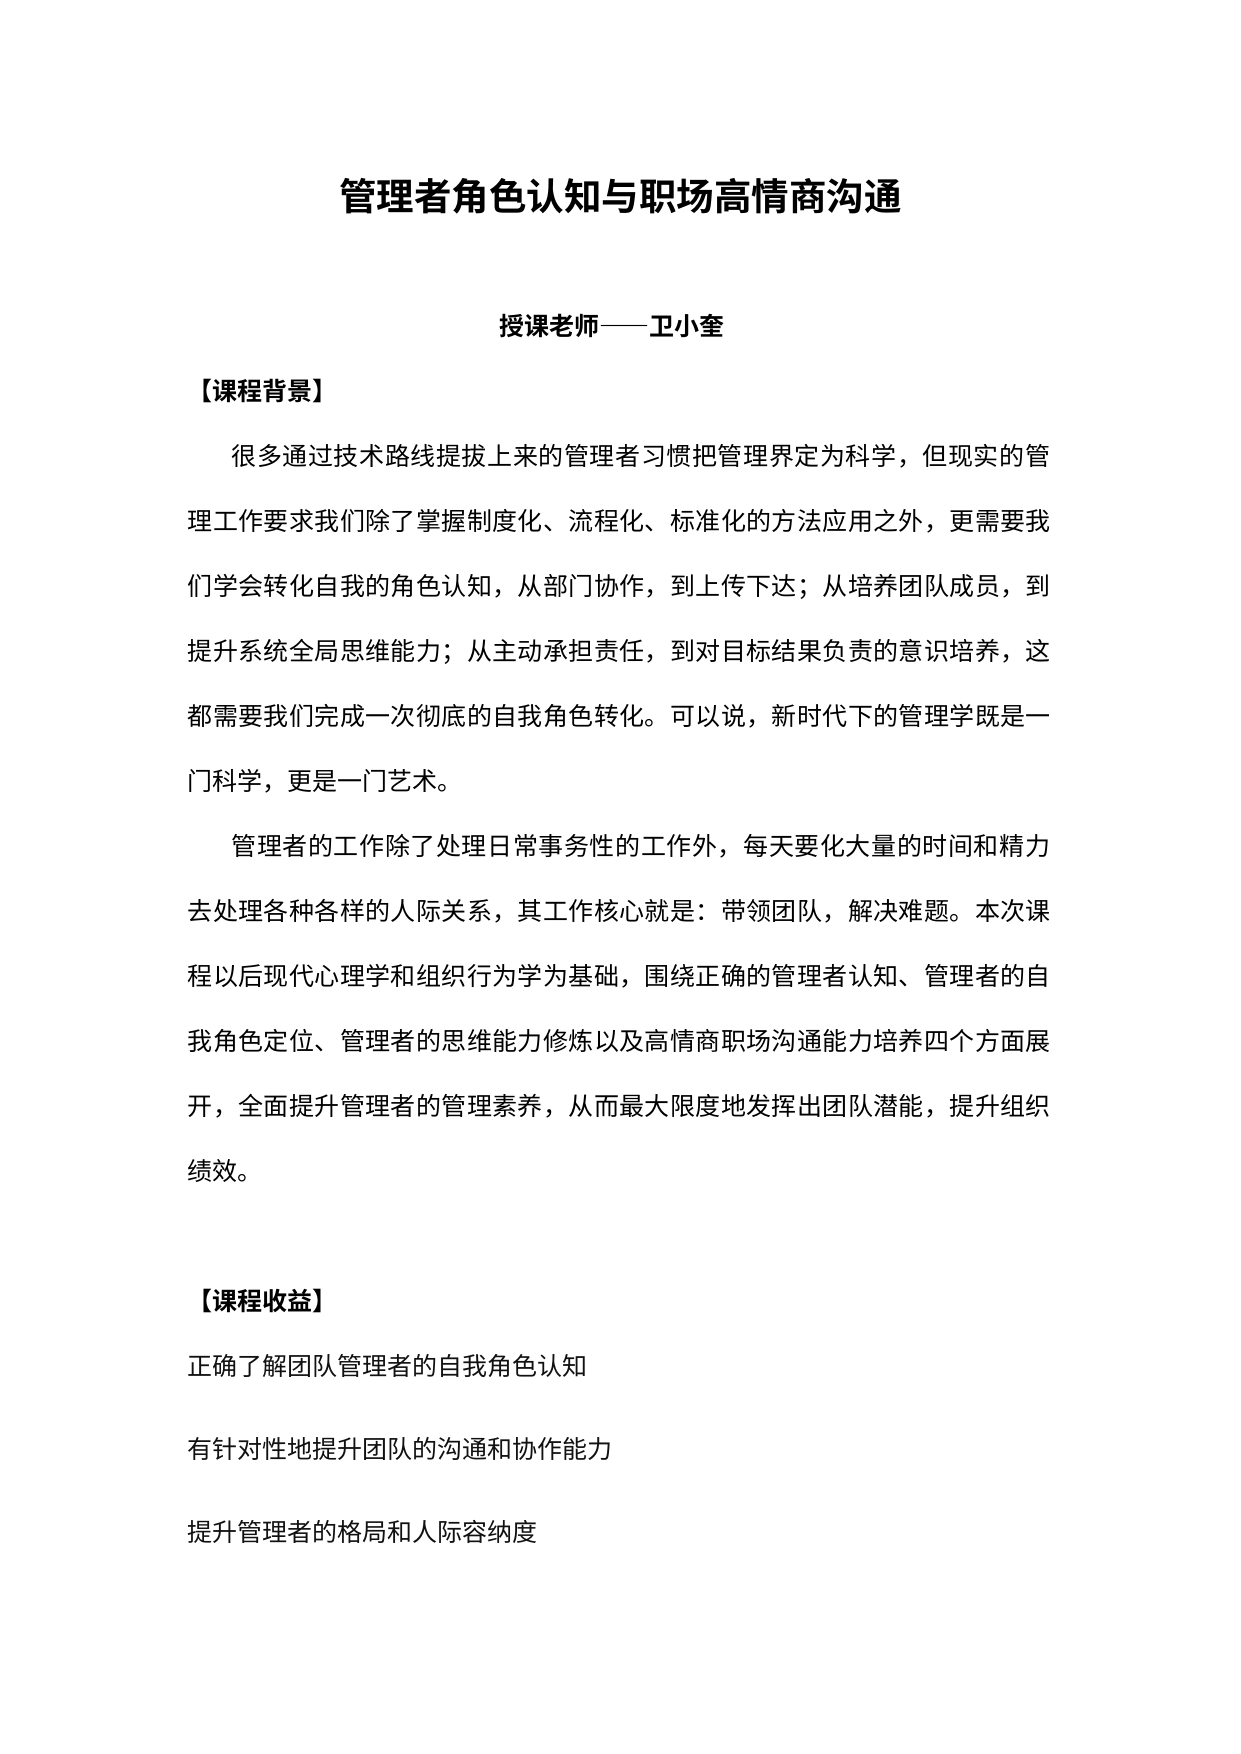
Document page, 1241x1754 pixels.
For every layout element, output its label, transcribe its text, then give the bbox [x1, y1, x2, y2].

text 【课程背景】 [187, 357, 1053, 422]
text 授课老师——卫小奎 [187, 292, 1053, 357]
text 有针对性地提升团队的沟通和协作能力 [187, 1415, 1053, 1480]
text 管理者角色认知与职场高情商沟通 [187, 162, 1053, 227]
text 【课程收益】 [187, 1267, 1053, 1332]
text 很多通过技术路线提拔上来的管理者习惯把管理界定为科学，但现实的管理工作要求我们除了掌握制度化、流程化、标准化的方法应用之外，更需要我们学会转化自我的角色认知，从部门协作，到上传下达；从培养团队成员，到提升系统全局思维能力；从主动承担责任，到对目标结果负责的意识培养，这都需要我们完成一次彻底的自我角色转化。可以说，新时代下的管理学既是一门科学，更是一门艺术。 [187, 422, 1053, 812]
text 提升管理者的格局和人际容纳度 [187, 1498, 1053, 1563]
text 管理者的工作除了处理日常事务性的工作外，每天要化大量的时间和精力去处理各种各样的人际关系，其工作核心就是：带领团队，解决难题。本次课程以后现代心理学和组织行为学为基础，围绕正确的管理者认知、管理者的自我角色定位、管理者的思维能力修炼以及高情商职场沟通能力培养四个方面展开，全面提升管理者的管理素养，从而最大限度地发挥出团队潜能，提升组织绩效。 [187, 812, 1053, 1202]
text 正确了解团队管理者的自我角色认知 [187, 1332, 1053, 1397]
